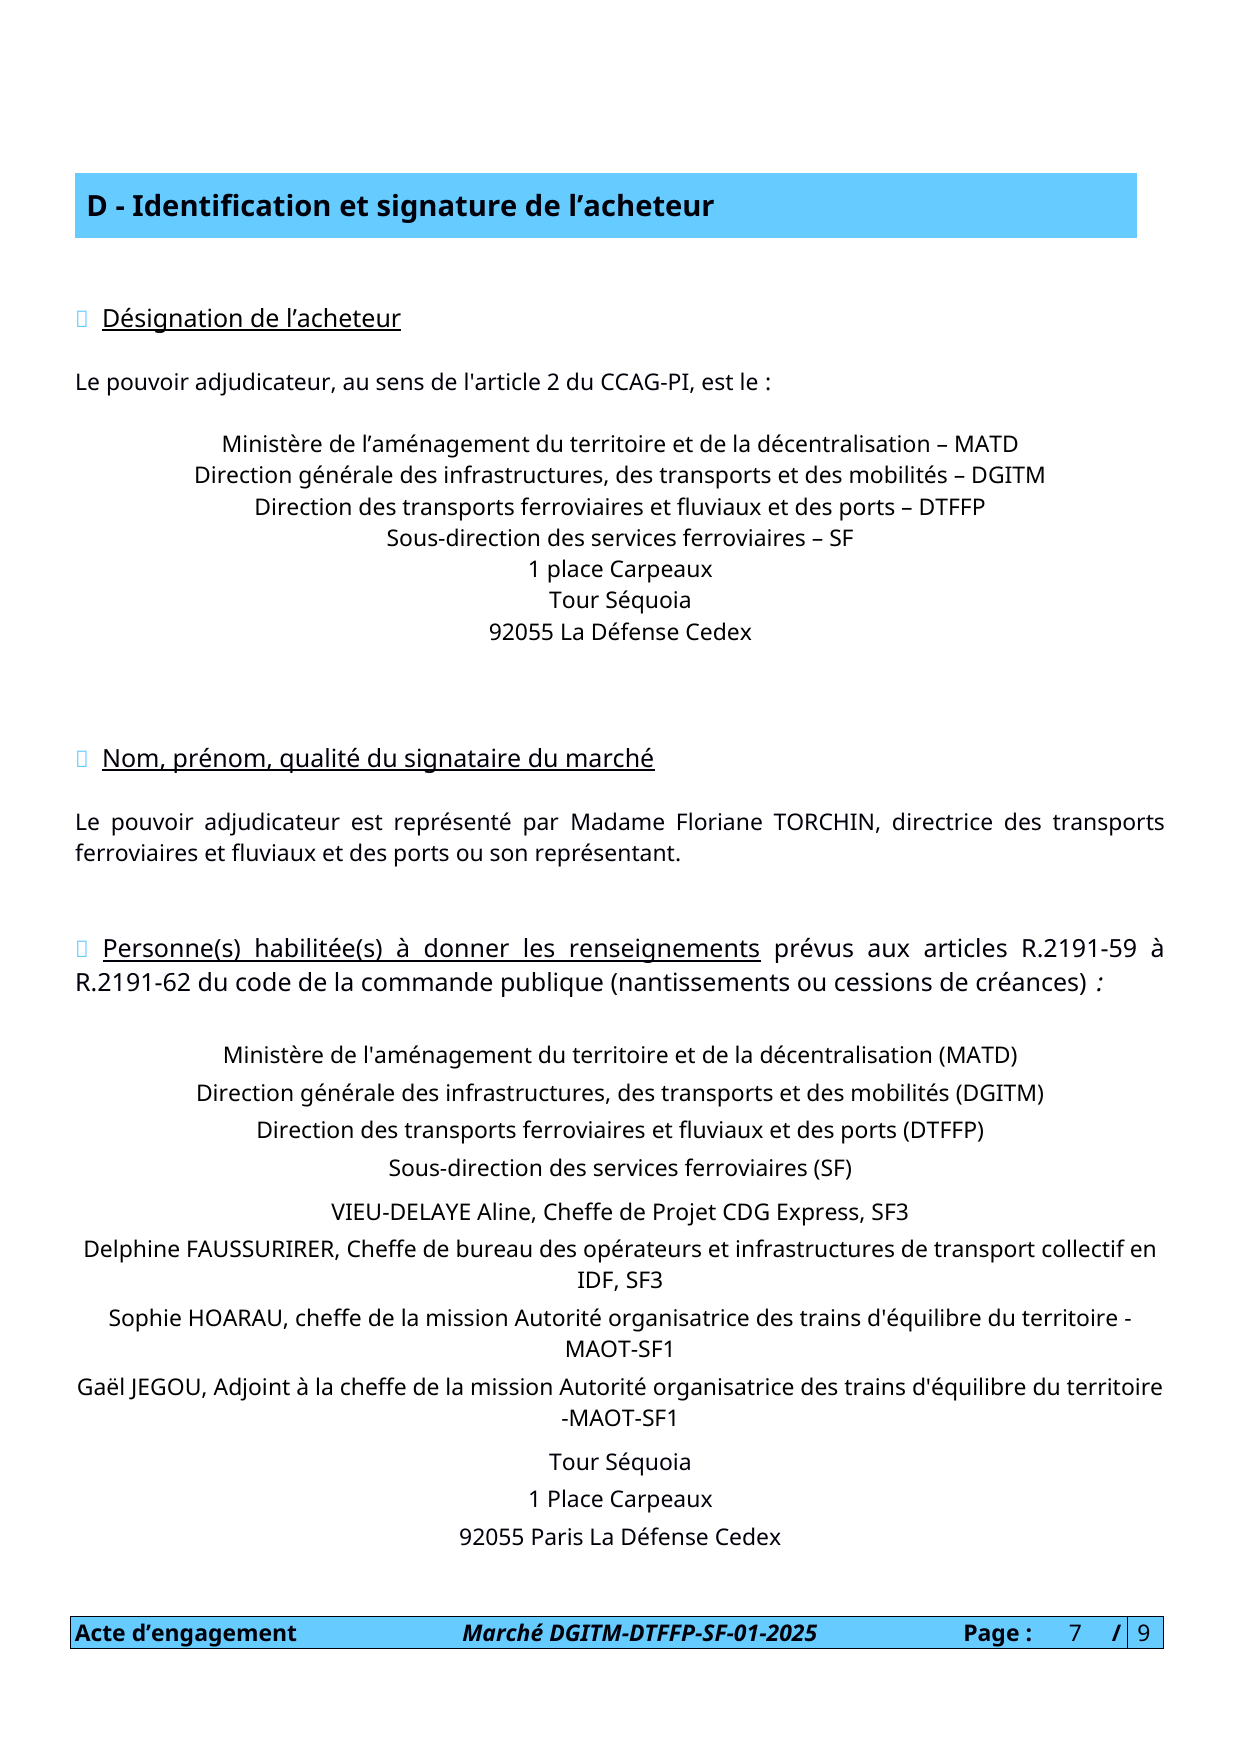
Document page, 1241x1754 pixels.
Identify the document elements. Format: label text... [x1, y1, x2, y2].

text Sous-direction des services ferroviaires (SF) [75, 1152, 1165, 1183]
text  Personne(s) habilitée(s) à donner les renseignements prévus aux articles R.2191-59 à R.2191-62 du code de la commande publique (nantissements ou cessions de créances) : [75, 931, 1165, 999]
text Sophie HOARAU, cheffe de la mission Autorité organisatrice des trains d'équilibre du territoire -MAOT-SF1 [75, 1302, 1165, 1364]
text 1 Place Carpeaux [75, 1483, 1165, 1514]
text 1 place Carpeaux [75, 553, 1165, 584]
text Direction des transports ferroviaires et fluviaux et des ports (DTFFP) [75, 1114, 1165, 1146]
text 92055 Paris La Défense Cedex [75, 1521, 1165, 1552]
text Direction générale des infrastructures, des transports et des mobilités (DGITM) [75, 1077, 1165, 1108]
text Tour Séquoia [75, 1446, 1165, 1477]
text Delphine FAUSSURIRER, Cheffe de bureau des opérateurs et infrastructures de transport collectif en IDF, SF3 [75, 1233, 1165, 1296]
text Ministère de l'aménagement du territoire et de la décentralisation (MATD) [75, 1039, 1165, 1071]
text Sous-direction des services ferroviaires – SF [75, 522, 1165, 553]
text Direction générale des infrastructures, des transports et des mobilités – DGITM [75, 459, 1165, 491]
text Ministère de l’aménagement du territoire et de la décentralisation – MATD [75, 428, 1165, 459]
text Direction des transports ferroviaires et fluviaux et des ports – DTFFP [75, 491, 1165, 522]
subtitle  Désignation de l’acheteur [75, 300, 1165, 334]
text Tour Séquoia [75, 584, 1165, 616]
text Le pouvoir adjudicateur, au sens de l'article 2 du CCAG-PI, est le : [75, 366, 1165, 397]
table_header D - Identification et signature de l’acheteur [75, 173, 1137, 238]
text 92055 La Défense Cedex [75, 616, 1165, 647]
text  Nom, prénom, qualité du signataire du marché [75, 741, 1165, 774]
text Gaël JEGOU, Adjoint à la cheffe de la mission Autorité organisatrice des trains d'équilibre du territoire -MAOT-SF1 [75, 1371, 1165, 1433]
text Le pouvoir adjudicateur est représenté par Madame Floriane TORCHIN, directrice des transports ferroviaires et fluviaux et des ports ou son représentant. [75, 806, 1165, 868]
text VIEU-DELAYE Aline, Cheffe de Projet CDG Express, SF3 [75, 1196, 1165, 1227]
